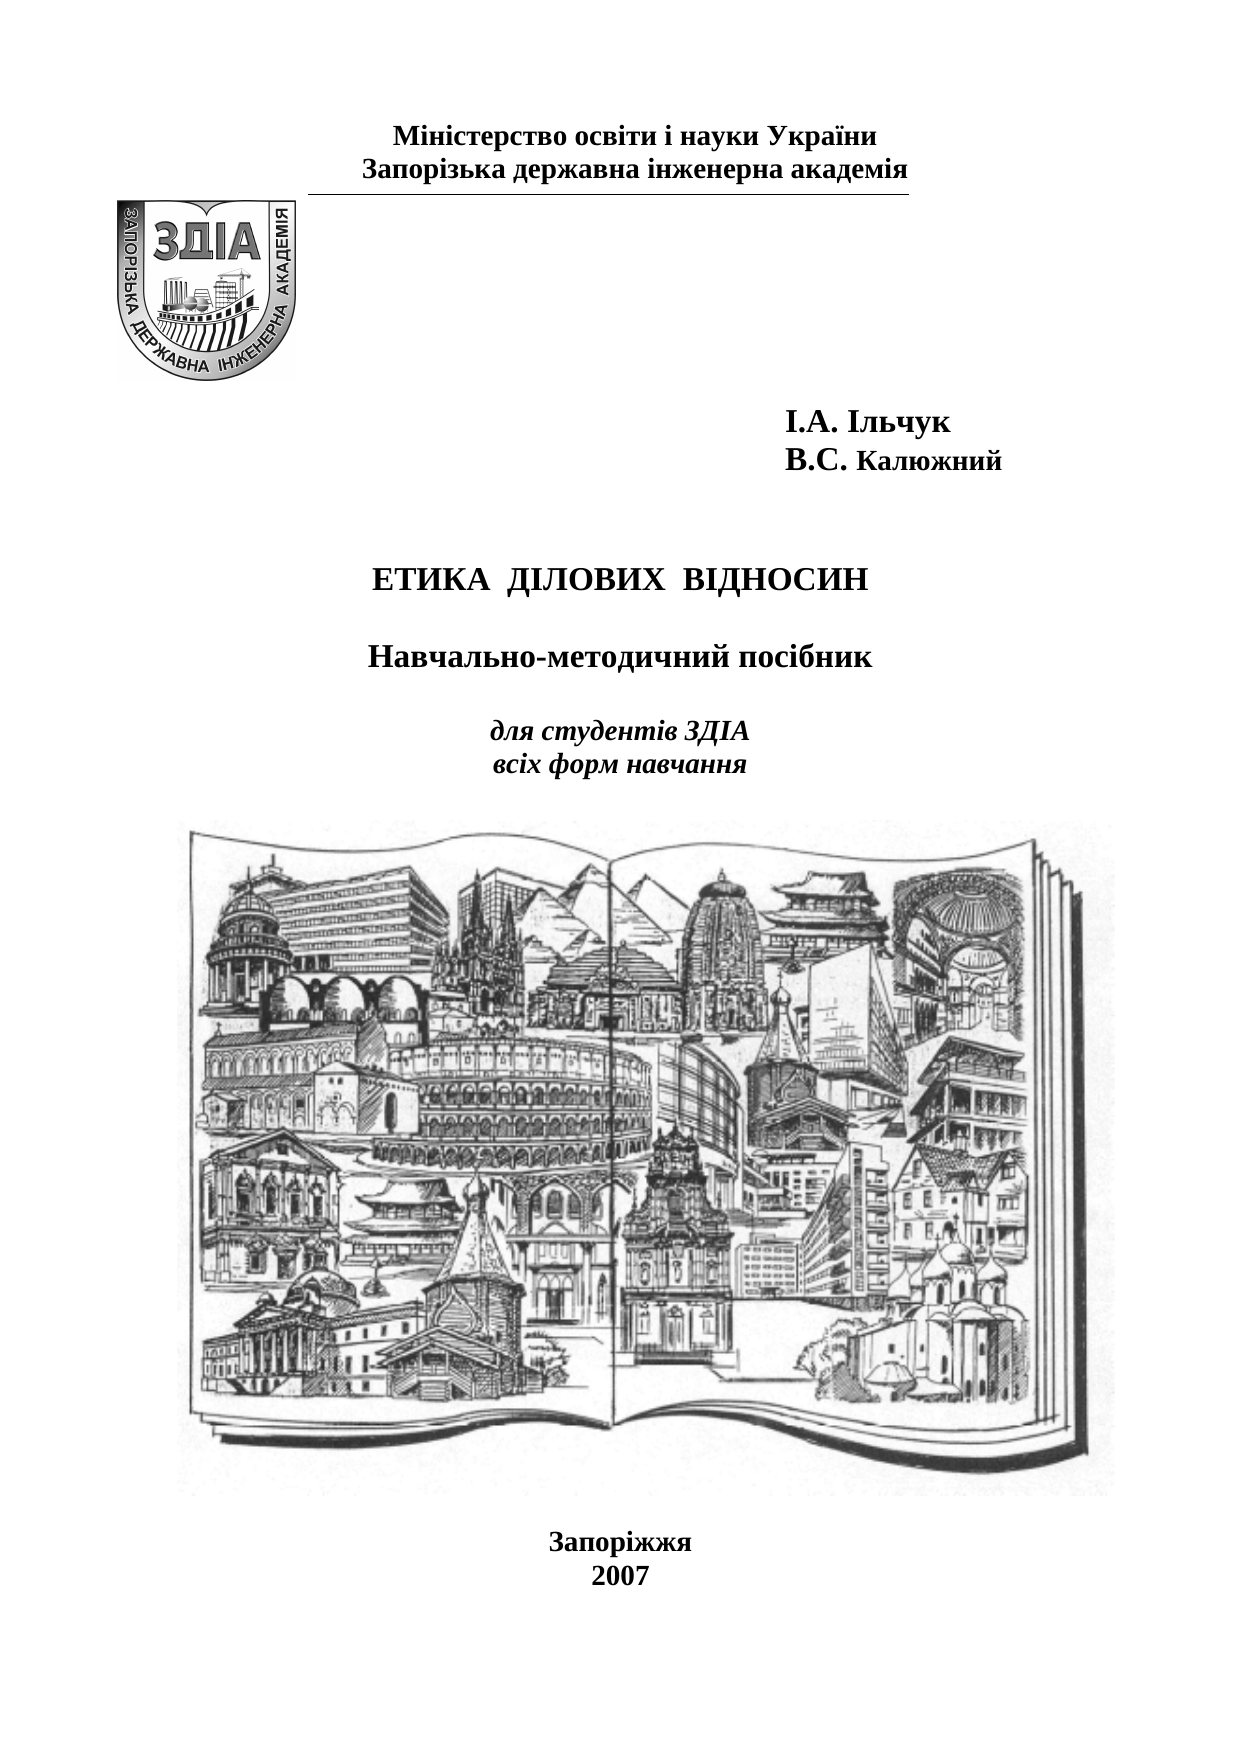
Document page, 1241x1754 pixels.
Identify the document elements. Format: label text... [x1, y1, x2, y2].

text всіх форм навчання [118, 746, 1122, 780]
text Міністерство освіти і науки України [118, 118, 1122, 152]
text Навчально-методичний посібник [118, 636, 1122, 674]
text Запорізька державна інженерна академія [118, 152, 1122, 185]
text Запоріжжя [118, 1524, 1122, 1558]
text І.А. Ільчук [118, 401, 1122, 439]
text для студентів ЗДІА [118, 713, 1122, 746]
text 2007 [118, 1558, 1122, 1591]
text В.С. Калюжний [118, 439, 1122, 478]
text ЕТИКА ДІЛОВИХ ВІДНОСИН [118, 559, 1122, 598]
